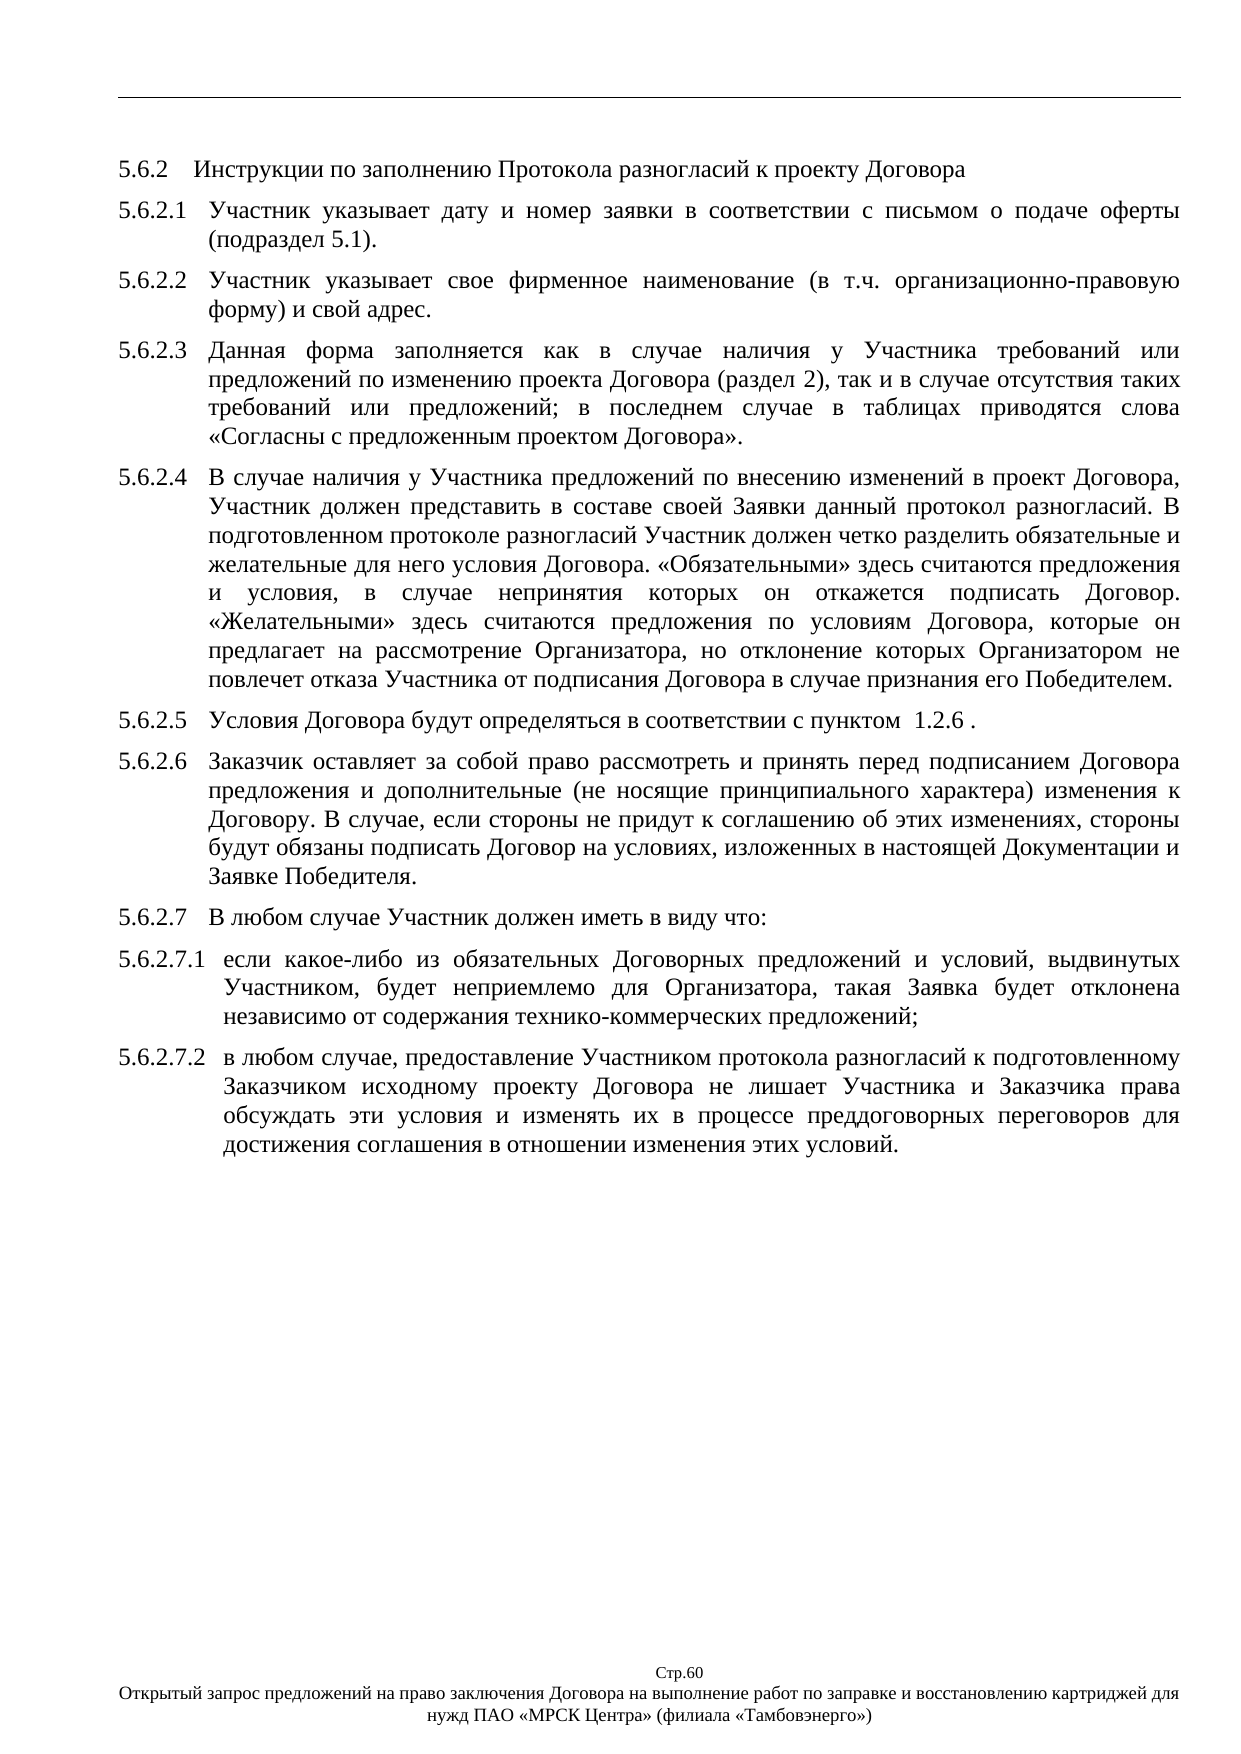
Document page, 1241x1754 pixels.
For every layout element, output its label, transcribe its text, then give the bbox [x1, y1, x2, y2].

list Участник указывает дату и номер заявки в соответствии с письмом о подаче оферты (подраздел 5.1). [118, 195, 1181, 252]
list Условия Договора будут определяться в соответствии с пунктом 1.2.6 . [118, 705, 1181, 734]
list Участник указывает свое фирменное наименование (в т.ч. организационно-правовую форму) и свой адрес. [118, 265, 1181, 322]
list в любом случае, предоставление Участником протокола разногласий к подготовленному Заказчиком исходному проекту Договора не лишает Участника и Заказчика права обсуждать эти условия и изменять их в процессе преддоговорных переговоров для достижения соглашения в отношении изменения этих условий. [118, 1042, 1181, 1157]
list Заказчик оставляет за собой право рассмотреть и принять перед подписанием Договора предложения и дополнительные (не носящие принципиального характера) изменения к Договору. В случае, если стороны не придут к соглашению об этих изменениях, стороны будут обязаны подписать Договор на условиях, изложенных в настоящей Документации и Заявке Победителя. [118, 746, 1181, 890]
list если какое-либо из обязательных Договорных предложений и условий, выдвинутых Участником, будет неприемлемо для Организатора, такая Заявка будет отклонена независимо от содержания технико-коммерческих предложений; [118, 944, 1181, 1030]
list Данная форма заполняется как в случае наличия у Участника требований или предложений по изменению проекта Договора (раздел 2), так и в случае отсутствия таких требований или предложений; в последнем случае в таблицах приводятся слова «Согласны с предложенным проектом Договора». [118, 335, 1181, 450]
list В любом случае Участник должен иметь в виду что: [118, 902, 1181, 931]
list В случае наличия у Участника предложений по внесению изменений в проект Договора, Участник должен представить в составе своей Заявки данный протокол разногласий. В подготовленном протоколе разногласий Участник должен четко разделить обязательные и желательные для него условия Договора. «Обязательными» здесь считаются предложения и условия, в случае непринятия которых он откажется подписать Договор. «Желательными» здесь считаются предложения по условиям Договора, которые он предлагает на рассмотрение Организатора, но отклонение которых Организатором не повлечет отказа Участника от подписания Договора в случае признания его Победителем. [118, 462, 1181, 692]
subtitle Инструкции по заполнению Протокола разногласий к проекту Договора [118, 154, 1181, 182]
